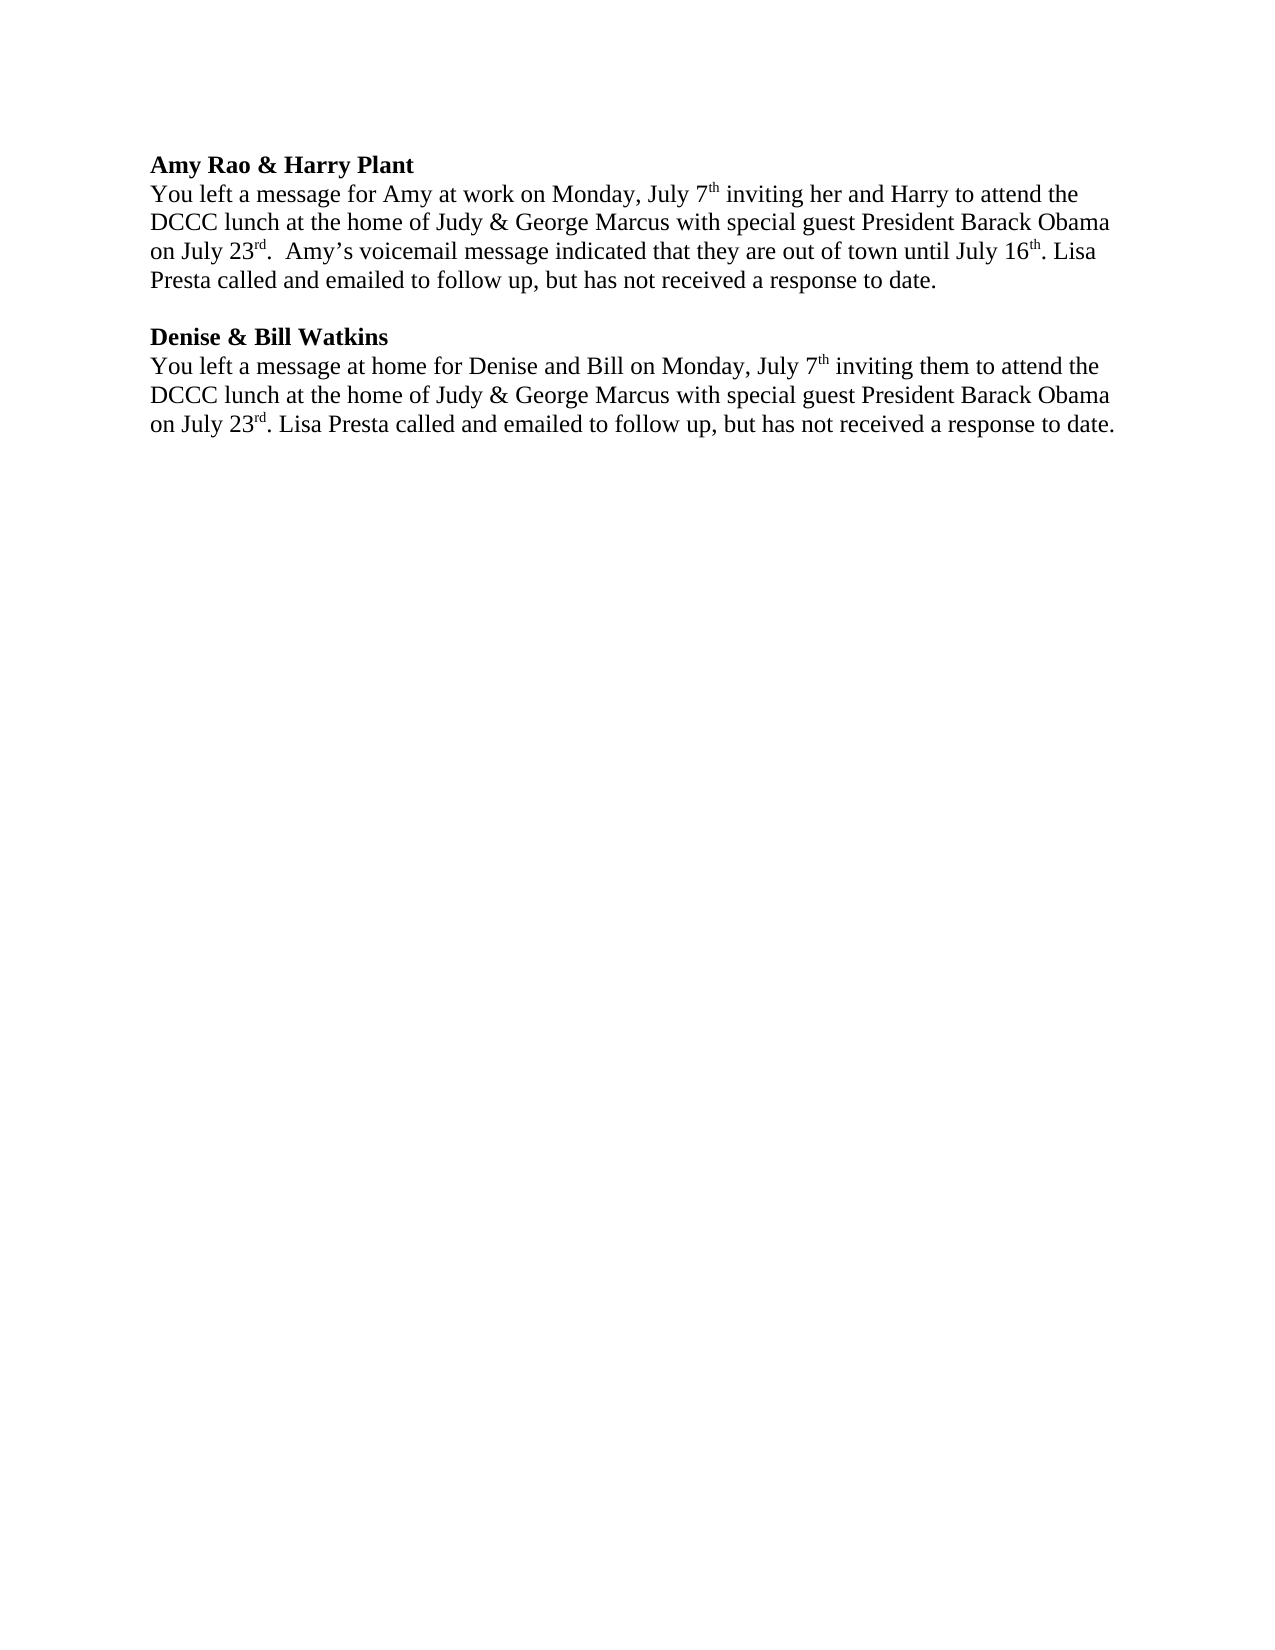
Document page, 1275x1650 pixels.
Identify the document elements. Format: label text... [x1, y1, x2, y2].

text Amy Rao & Harry Plant [150, 150, 1125, 179]
text Denise & Bill Watkins [150, 322, 1125, 351]
text You left a message for Amy at work on Monday, July 7th inviting her and Harry to attend the DCCC lunch at the home of Judy & George Marcus with special guest President Barack Obama on July 23rd. Amy’s voicemail message indicated that they are out of town until July 16th. Lisa Presta called and emailed to follow up, but has not received a response to date. [150, 179, 1125, 294]
text You left a message at home for Denise and Bill on Monday, July 7th inviting them to attend the DCCC lunch at the home of Judy & George Marcus with special guest President Barack Obama on July 23rd. Lisa Presta called and emailed to follow up, but has not received a response to date. [150, 351, 1125, 437]
